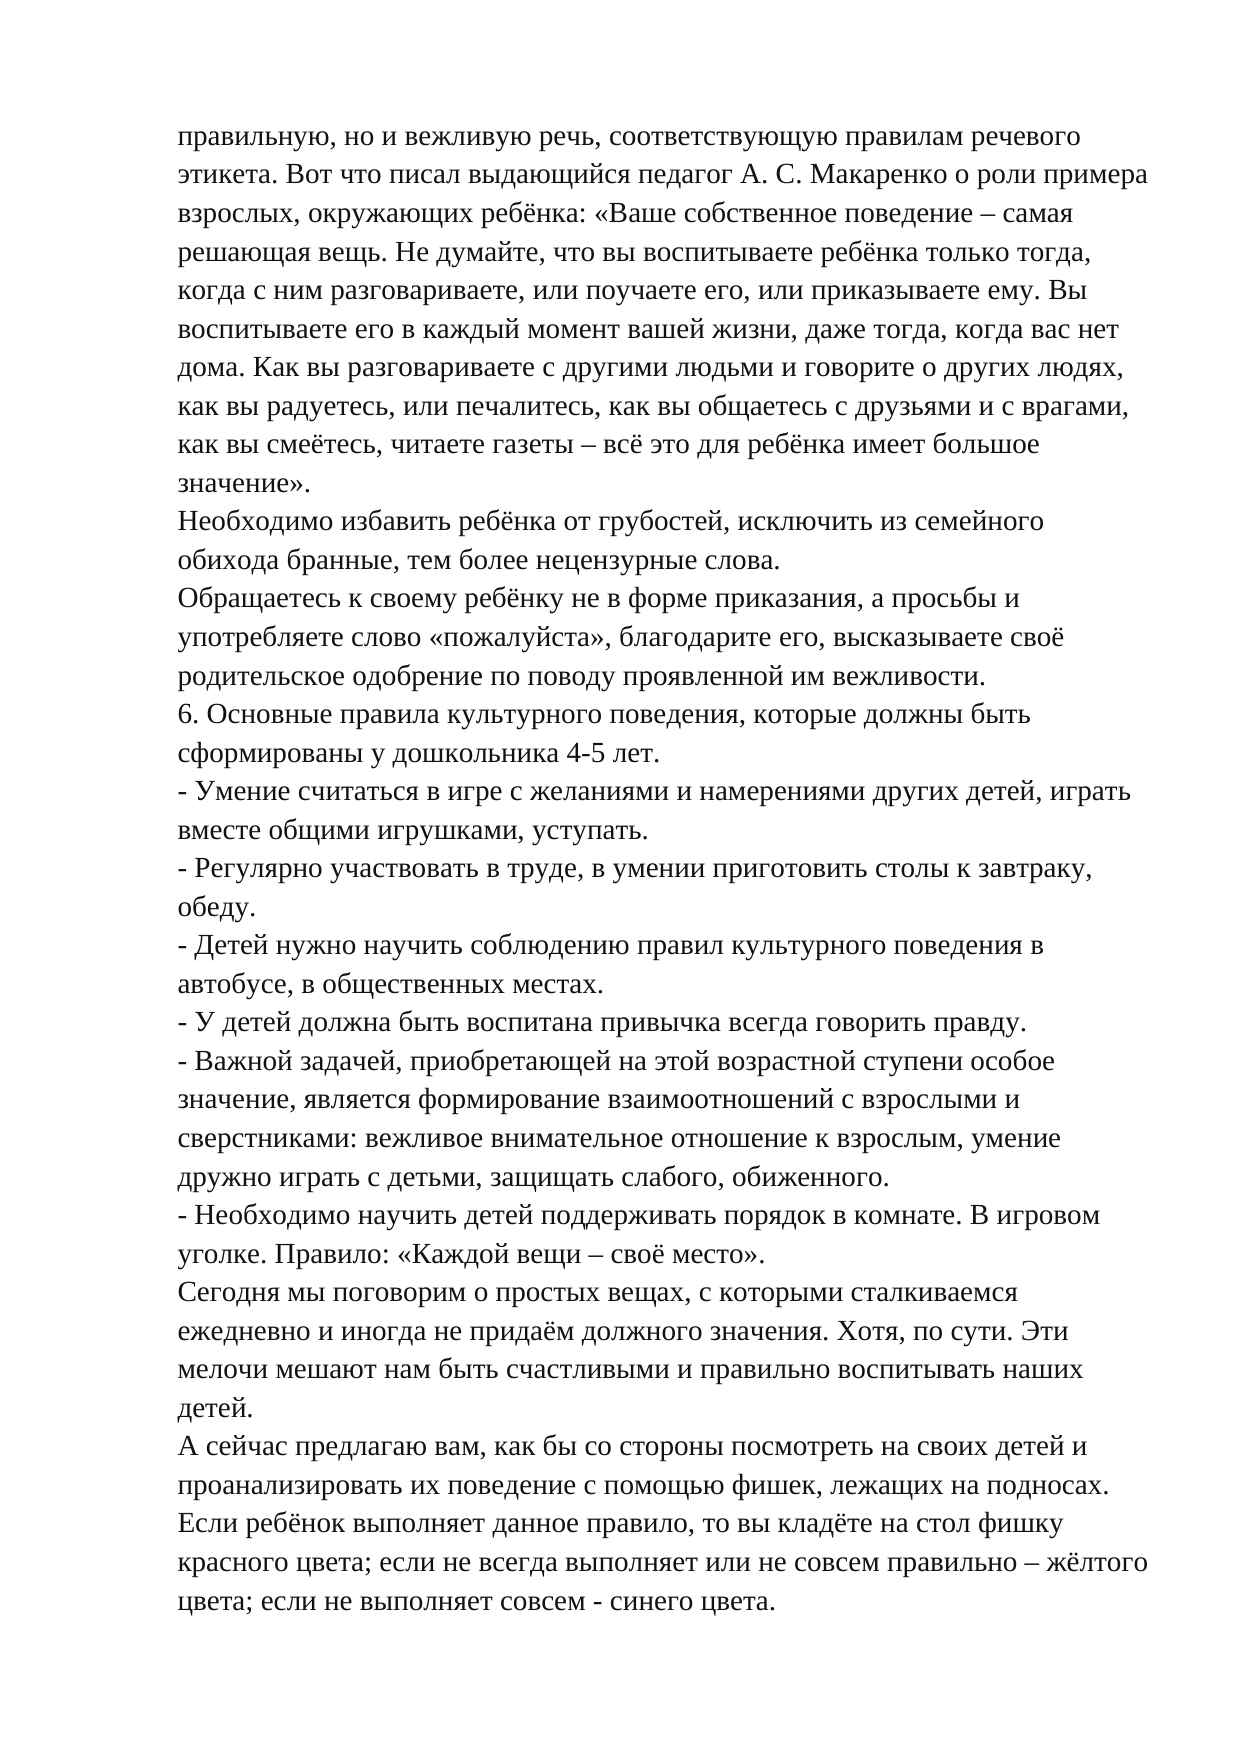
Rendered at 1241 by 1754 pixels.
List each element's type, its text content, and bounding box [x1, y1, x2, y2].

text - Умение считаться в игре с желаниями и намерениями других детей, играть вместе общими игрушками, уступать. [177, 773, 1152, 845]
text Обращаетесь к своему ребёнку не в форме приказания, а просьбы и употребляете слово «пожалуйста», благодарите его, высказываете своё родительское одобрение по поводу проявленной им вежливости. [177, 581, 1152, 691]
text - Детей нужно научить соблюдению правил культурного поведения в автобусе, в общественных местах. [177, 927, 1152, 999]
text - Необходимо научить детей поддерживать порядок в комнате. В игровом уголке. Правило: «Каждой вещи – своё место». [177, 1197, 1152, 1269]
text А сейчас предлагаю вам, как бы со стороны посмотреть на своих детей и проанализировать их поведение с помощью фишек, лежащих на подносах. [177, 1428, 1152, 1501]
text - У детей должна быть воспитана привычка всегда говорить правду. [177, 1004, 1152, 1038]
text - Важной задачей, приобретающей на этой возрастной ступени особое значение, является формирование взаимоотношений с взрослыми и сверстниками: вежливое внимательное отношение к взрослым, умение дружно играть с детьми, защищать слабого, обиженного. [177, 1043, 1152, 1192]
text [177, 118, 1152, 498]
text 6. Основные правила культурного поведения, которые должны быть сформированы у дошкольника 4-5 лет. [177, 696, 1152, 768]
text Если ребёнок выполняет данное правило, то вы кладёте на стол фишку красного цвета; если не всегда выполняет или не совсем правильно – жёлтого цвета; если не выполняет совсем - синего цвета. [177, 1506, 1152, 1616]
text - Регулярно участвовать в труде, в умении приготовить столы к завтраку, обеду. [177, 850, 1152, 922]
text Необходимо избавить ребёнка от грубостей, исключить из семейного обихода бранные, тем более нецензурные слова. [177, 503, 1152, 576]
text Сегодня мы поговорим о простых вещах, с которыми сталкиваемся ежедневно и иногда не придаём должного значения. Хотя, по сути. Эти мелочи мешают нам быть счастливыми и правильно воспитывать наших детей. [177, 1274, 1152, 1423]
